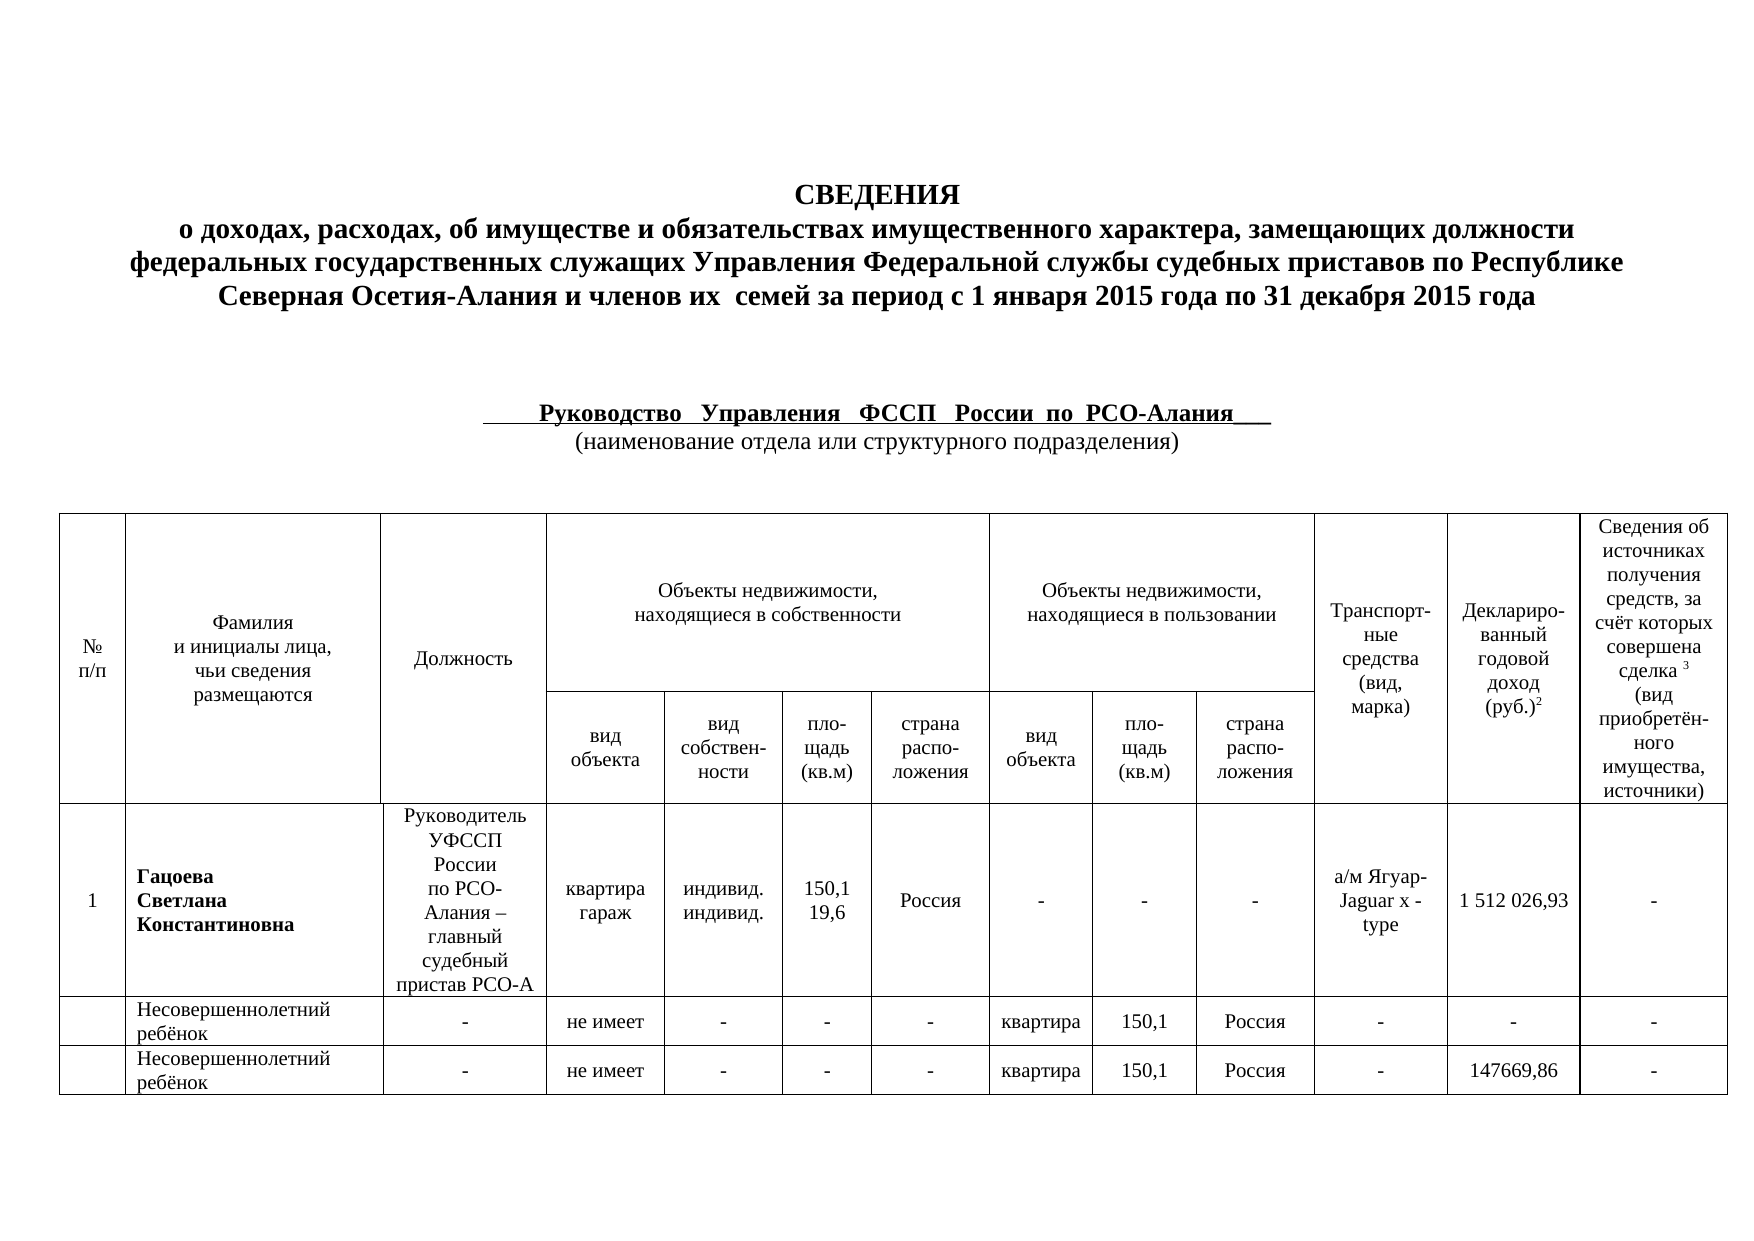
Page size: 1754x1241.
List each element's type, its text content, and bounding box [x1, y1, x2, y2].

table_cell пло-щадь (кв.м) [1093, 692, 1196, 802]
table_cell Россия [1197, 1046, 1314, 1094]
text (наименование отдела или структурного подразделения) [118, 426, 1636, 455]
table_cell не имеет [547, 997, 664, 1045]
table_cell Россия [1197, 997, 1314, 1045]
table_cell - [665, 1046, 782, 1094]
table_cell квартира [990, 997, 1092, 1045]
table_cell 150,1 19,6 [783, 804, 871, 996]
table_cell 150,1 [1093, 1046, 1196, 1094]
table_cell - [1581, 804, 1727, 996]
table_cell 1 [60, 804, 125, 996]
table_cell - [783, 997, 871, 1045]
table_cell 150,1 [1093, 997, 1196, 1045]
table_cell [60, 997, 125, 1045]
table_cell - [1581, 1046, 1727, 1094]
table_cell не имеет [547, 1046, 664, 1094]
table_cell - [1315, 1046, 1447, 1094]
table_cell - [384, 997, 546, 1045]
table_cell Россия [872, 804, 989, 996]
table_cell Несовершеннолетний ребёнок [126, 1046, 383, 1094]
table_cell 147669,86 [1448, 1046, 1579, 1094]
table_cell - [1093, 804, 1196, 996]
table_cell вид собствен-ности [665, 692, 782, 802]
table_header Фамилия и инициалы лица, чьи сведения размещаются [126, 514, 380, 802]
table_cell - [1315, 997, 1447, 1045]
table_cell вид объекта [547, 692, 664, 802]
table_header № п/п [60, 514, 125, 802]
table_cell квартира гараж [547, 804, 664, 996]
text Руководство Управления ФССП России по РСО-Алания___ [118, 398, 1636, 426]
table_header Деклариро-ванный годовой доход (руб.)2 [1448, 514, 1579, 802]
table_cell - [1448, 997, 1579, 1045]
table_cell страна распо- ложения [872, 692, 989, 802]
table_cell индивид. индивид. [665, 804, 782, 996]
table_cell 1 512 026,93 [1448, 804, 1579, 996]
table_cell вид объекта [990, 692, 1092, 802]
table_cell - [384, 1046, 546, 1094]
table_cell - [783, 1046, 871, 1094]
table_header Должность [381, 514, 546, 802]
table_cell - [665, 997, 782, 1045]
table_cell пло- щадь (кв.м) [783, 692, 871, 802]
table_cell - [872, 1046, 989, 1094]
table_cell Руководитель УФССП России по РСО-Алания – главный судебный пристав РСО-А [384, 804, 546, 996]
text о доходах, расходах, об имуществе и обязательствах имущественного характера, замещающих должности федеральных государственных служащих Управления Федеральной службы судебных приставов по Республике Северная Осетия-Алания и членов их семей за период с 1 января 2015 года по 31 декабря 2015 года [118, 211, 1636, 311]
table_cell а/м Ягуар-Jaguar x -type [1315, 804, 1447, 996]
table_cell страна распо- ложения [1197, 692, 1314, 802]
table_cell - [872, 997, 989, 1045]
table_cell [60, 1046, 125, 1094]
table_cell Несовершеннолетний ребёнок [126, 997, 383, 1045]
table_header Объекты недвижимости, находящиеся в собственности [547, 514, 989, 691]
table_header Объекты недвижимости, находящиеся в пользовании [990, 514, 1314, 691]
table_cell - [1197, 804, 1314, 996]
table_header Транспорт- ные средства (вид, марка) [1315, 514, 1447, 802]
table_header Сведения об источниках получения средств, за счёт которых совершена сделка 3 (вид приобретён-ного имущества, источники) [1581, 514, 1727, 802]
table_cell - [1581, 997, 1727, 1045]
text СВЕДЕНИЯ [118, 177, 1636, 211]
table_cell - [990, 804, 1092, 996]
table_cell квартира [990, 1046, 1092, 1094]
table_cell Гацоева Светлана Константиновна [126, 804, 383, 996]
